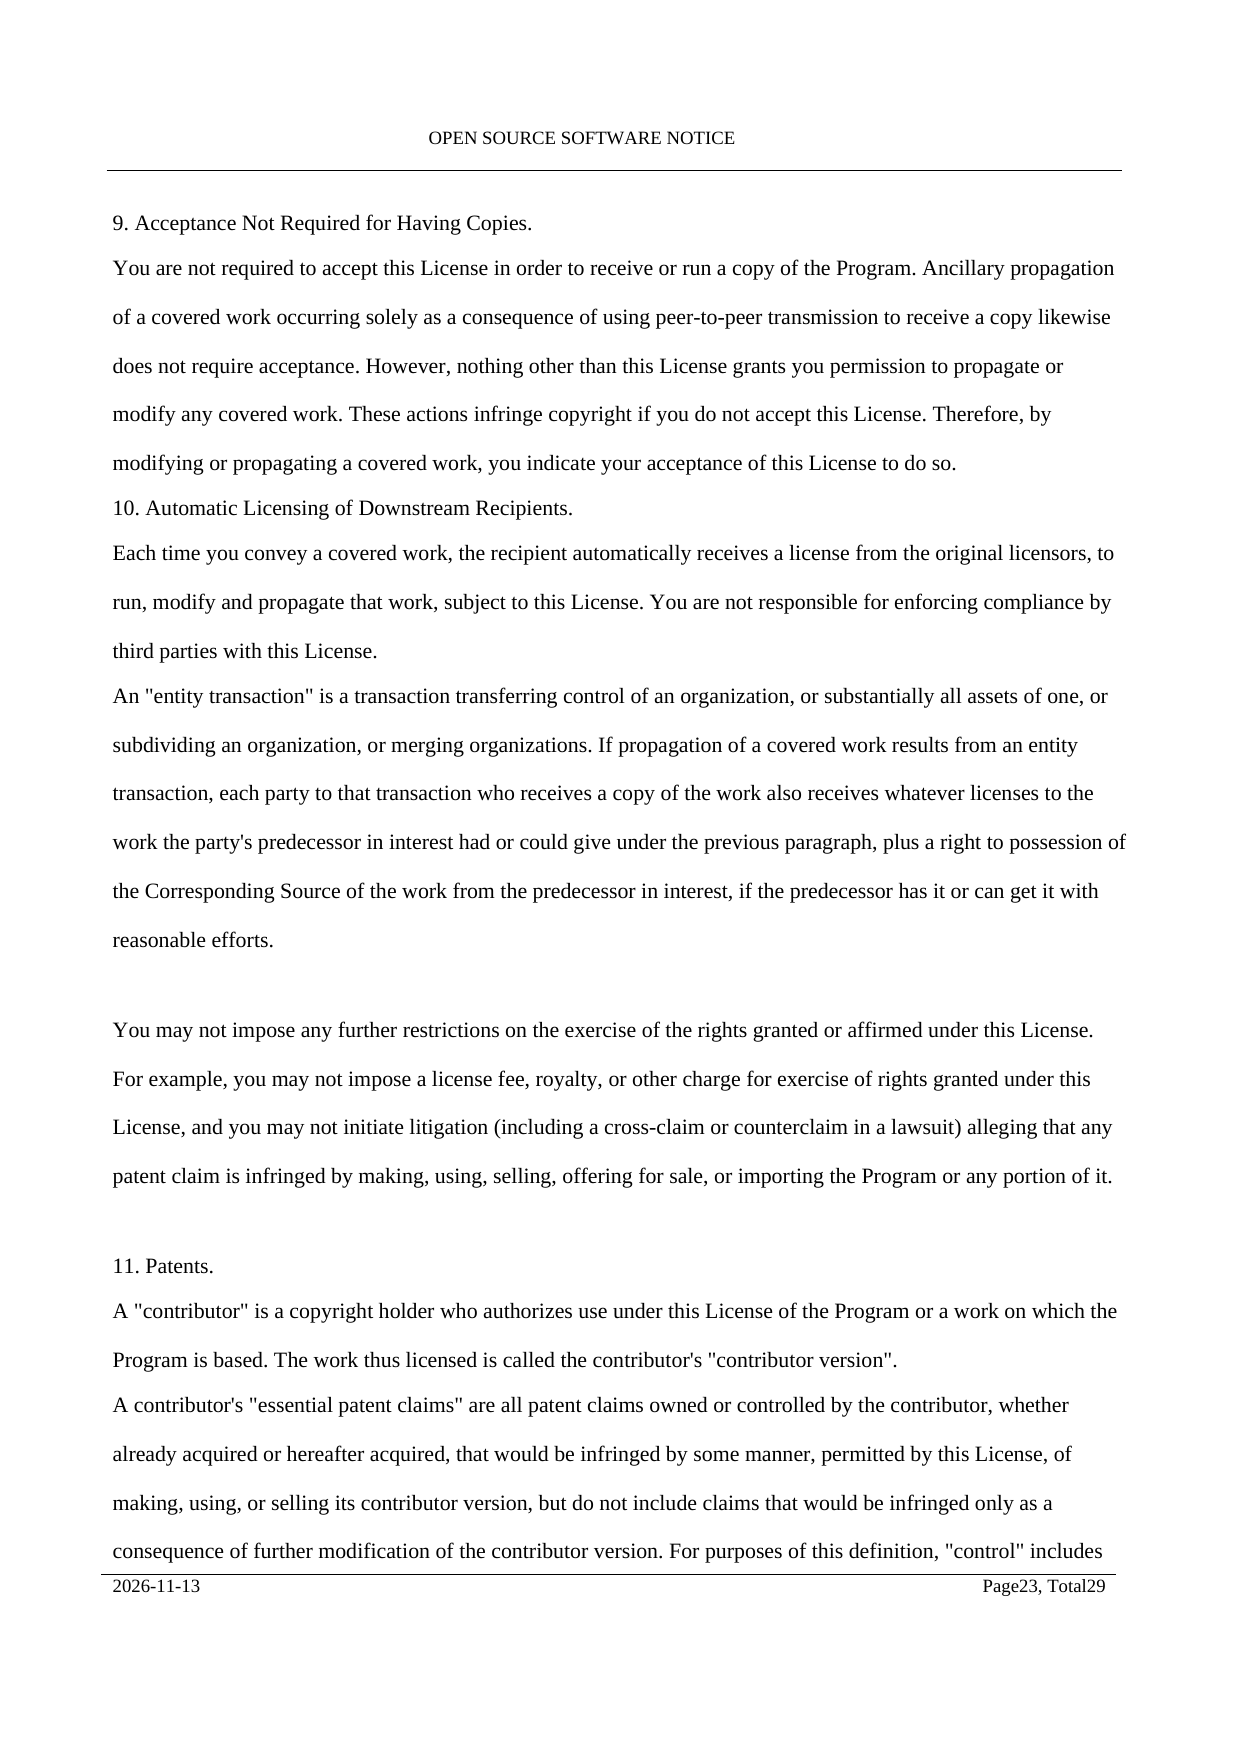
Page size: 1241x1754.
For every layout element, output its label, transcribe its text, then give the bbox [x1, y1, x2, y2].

text An "entity transaction" is a transaction transferring control of an organization, or substantially all assets of one, or subdividing an organization, or merging organizations. If propagation of a covered work results from an entity transaction, each party to that transaction who receives a copy of the work also receives whatever licenses to the work the party's predecessor in interest had or could give under the previous paragraph, plus a right to possession of the Corresponding Source of the work from the predecessor in interest, if the predecessor has it or can get it with reasonable efforts. [112, 679, 1128, 956]
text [112, 1389, 1128, 1567]
text 11. Patents. [112, 1250, 1128, 1282]
text 9. Acceptance Not Required for Having Copies. [112, 206, 1128, 239]
text Each time you convey a covered work, the recipient automatically receives a license from the original licensors, to run, modify and propagate that work, subject to this License. You are not responsible for enforcing compliance by third parties with this License. [112, 537, 1128, 667]
text 10. Automatic Licensing of Downstream Recipients. [112, 492, 1128, 524]
text A "contributor" is a copyright holder who authorizes use under this License of the Program or a work on which the Program is based. The work thus licensed is called the contributor's "contributor version". [112, 1295, 1128, 1376]
text You are not required to accept this License in order to receive or run a copy of the Program. Ancillary propagation of a covered work occurring solely as a consequence of using peer-to-peer transmission to receive a copy likewise does not require acceptance. However, nothing other than this License grants you permission to propagate or modify any covered work. These actions infringe copyright if you do not accept this License. Therefore, by modifying or propagating a covered work, you indicate your acceptance of this License to do so. [112, 251, 1128, 479]
text You may not impose any further restrictions on the exercise of the rights granted or affirmed under this License. For example, you may not impose a license fee, royalty, or other charge for exercise of rights granted under this License, and you may not initiate litigation (including a cross-claim or counterclaim in a lawsuit) alleging that any patent claim is infringed by making, using, selling, offering for sale, or importing the Program or any portion of it. [112, 1013, 1128, 1192]
